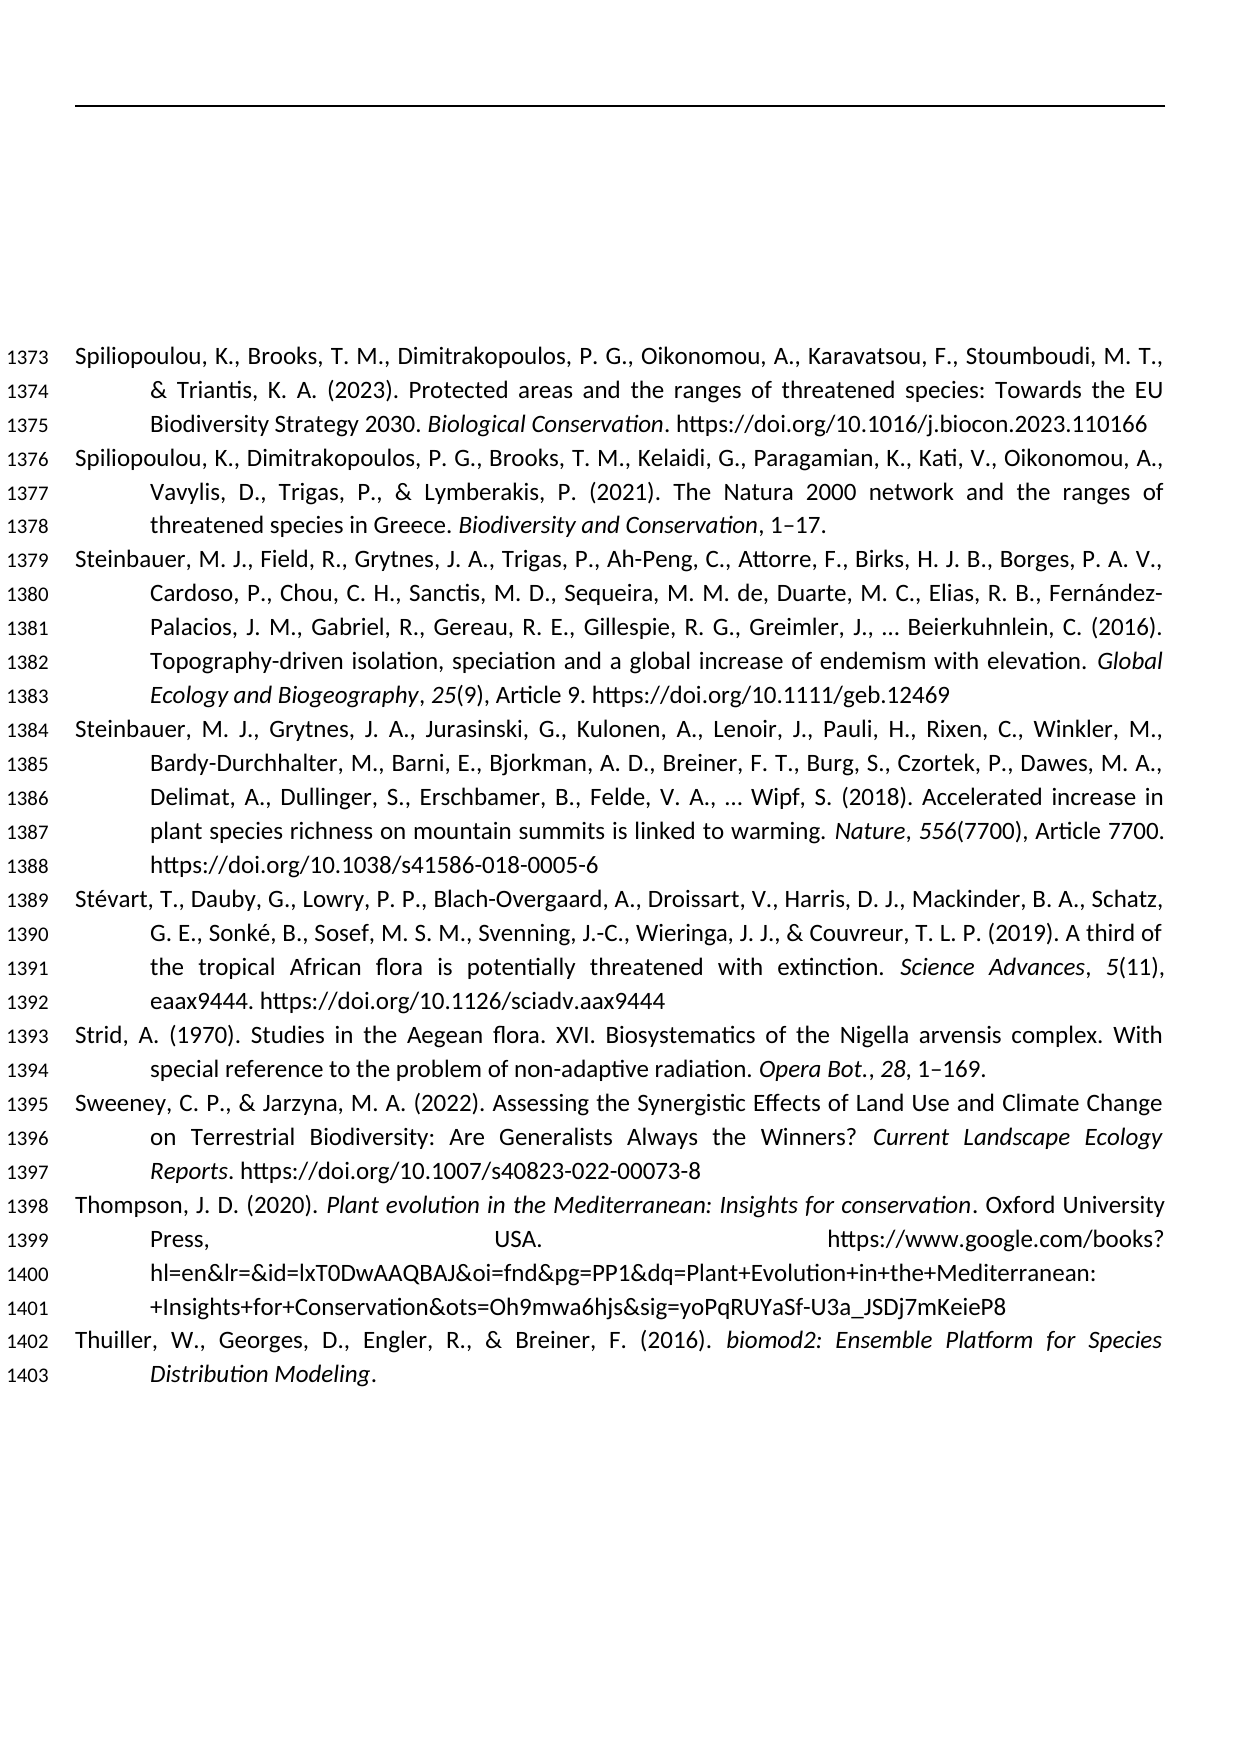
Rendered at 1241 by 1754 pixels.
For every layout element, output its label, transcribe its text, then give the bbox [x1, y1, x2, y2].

text Spiliopoulou, K., Dimitrakopoulos, P. G., Brooks, T. M., Kelaidi, G., Paragamian, K., Kati, V., Oikonomou, A., Vavylis, D., Trigas, P., & Lymberakis, P. (2021). The Natura 2000 network and the ranges of threatened species in Greece. Biodiversity and Conservation, 1–17. [75, 440, 1165, 542]
text Strid, A. (1970). Studies in the Aegean flora. XVI. Biosystematics of the Nigella arvensis complex. With special reference to the problem of non-adaptive radiation. Opera Bot., 28, 1–169. [75, 1017, 1165, 1085]
text Spiliopoulou, K., Brooks, T. M., Dimitrakopoulos, P. G., Oikonomou, A., Karavatsou, F., Stoumboudi, M. T., & Triantis, K. A. (2023). Protected areas and the ranges of threatened species: Towards the EU Biodiversity Strategy 2030. Biological Conservation. https://doi.org/10.1016/j.biocon.2023.110166 [75, 338, 1165, 440]
text Sweeney, C. P., & Jarzyna, M. A. (2022). Assessing the Synergistic Effects of Land Use and Climate Change on Terrestrial Biodiversity: Are Generalists Always the Winners? Current Landscape Ecology Reports. https://doi.org/10.1007/s40823-022-00073-8 [75, 1085, 1165, 1187]
text Steinbauer, M. J., Field, R., Grytnes, J. A., Trigas, P., Ah-Peng, C., Attorre, F., Birks, H. J. B., Borges, P. A. V., Cardoso, P., Chou, C. H., Sanctis, M. D., Sequeira, M. M. de, Duarte, M. C., Elias, R. B., Fernández-Palacios, J. M., Gabriel, R., Gereau, R. E., Gillespie, R. G., Greimler, J., … Beierkuhnlein, C. (2016). Topography-driven isolation, speciation and a global increase of endemism with elevation. Global Ecology and Biogeography, 25(9), Article 9. https://doi.org/10.1111/geb.12469 [75, 542, 1165, 712]
text Thompson, J. D. (2020). Plant evolution in the Mediterranean: Insights for conservation. Oxford University Press, USA. https://www.google.com/books?hl=en&lr=&id=lxT0DwAAQBAJ&oi=fnd&pg=PP1&dq=Plant+Evolution+in+the+Mediterranean:+Insights+for+Conservation&ots=Oh9mwa6hjs&sig=yoPqRUYaSf-U3a_JSDj7mKeieP8 [75, 1187, 1165, 1323]
text Stévart, T., Dauby, G., Lowry, P. P., Blach-Overgaard, A., Droissart, V., Harris, D. J., Mackinder, B. A., Schatz, G. E., Sonké, B., Sosef, M. S. M., Svenning, J.-C., Wieringa, J. J., & Couvreur, T. L. P. (2019). A third of the tropical African flora is potentially threatened with extinction. Science Advances, 5(11), eaax9444. https://doi.org/10.1126/sciadv.aax9444 [75, 882, 1165, 1017]
text Thuiller, W., Georges, D., Engler, R., & Breiner, F. (2016). biomod2: Ensemble Platform for Species Distribution Modeling. [75, 1323, 1165, 1391]
text Steinbauer, M. J., Grytnes, J. A., Jurasinski, G., Kulonen, A., Lenoir, J., Pauli, H., Rixen, C., Winkler, M., Bardy-Durchhalter, M., Barni, E., Bjorkman, A. D., Breiner, F. T., Burg, S., Czortek, P., Dawes, M. A., Delimat, A., Dullinger, S., Erschbamer, B., Felde, V. A., … Wipf, S. (2018). Accelerated increase in plant species richness on mountain summits is linked to warming. Nature, 556(7700), Article 7700. https://doi.org/10.1038/s41586-018-0005-6 [75, 712, 1165, 882]
